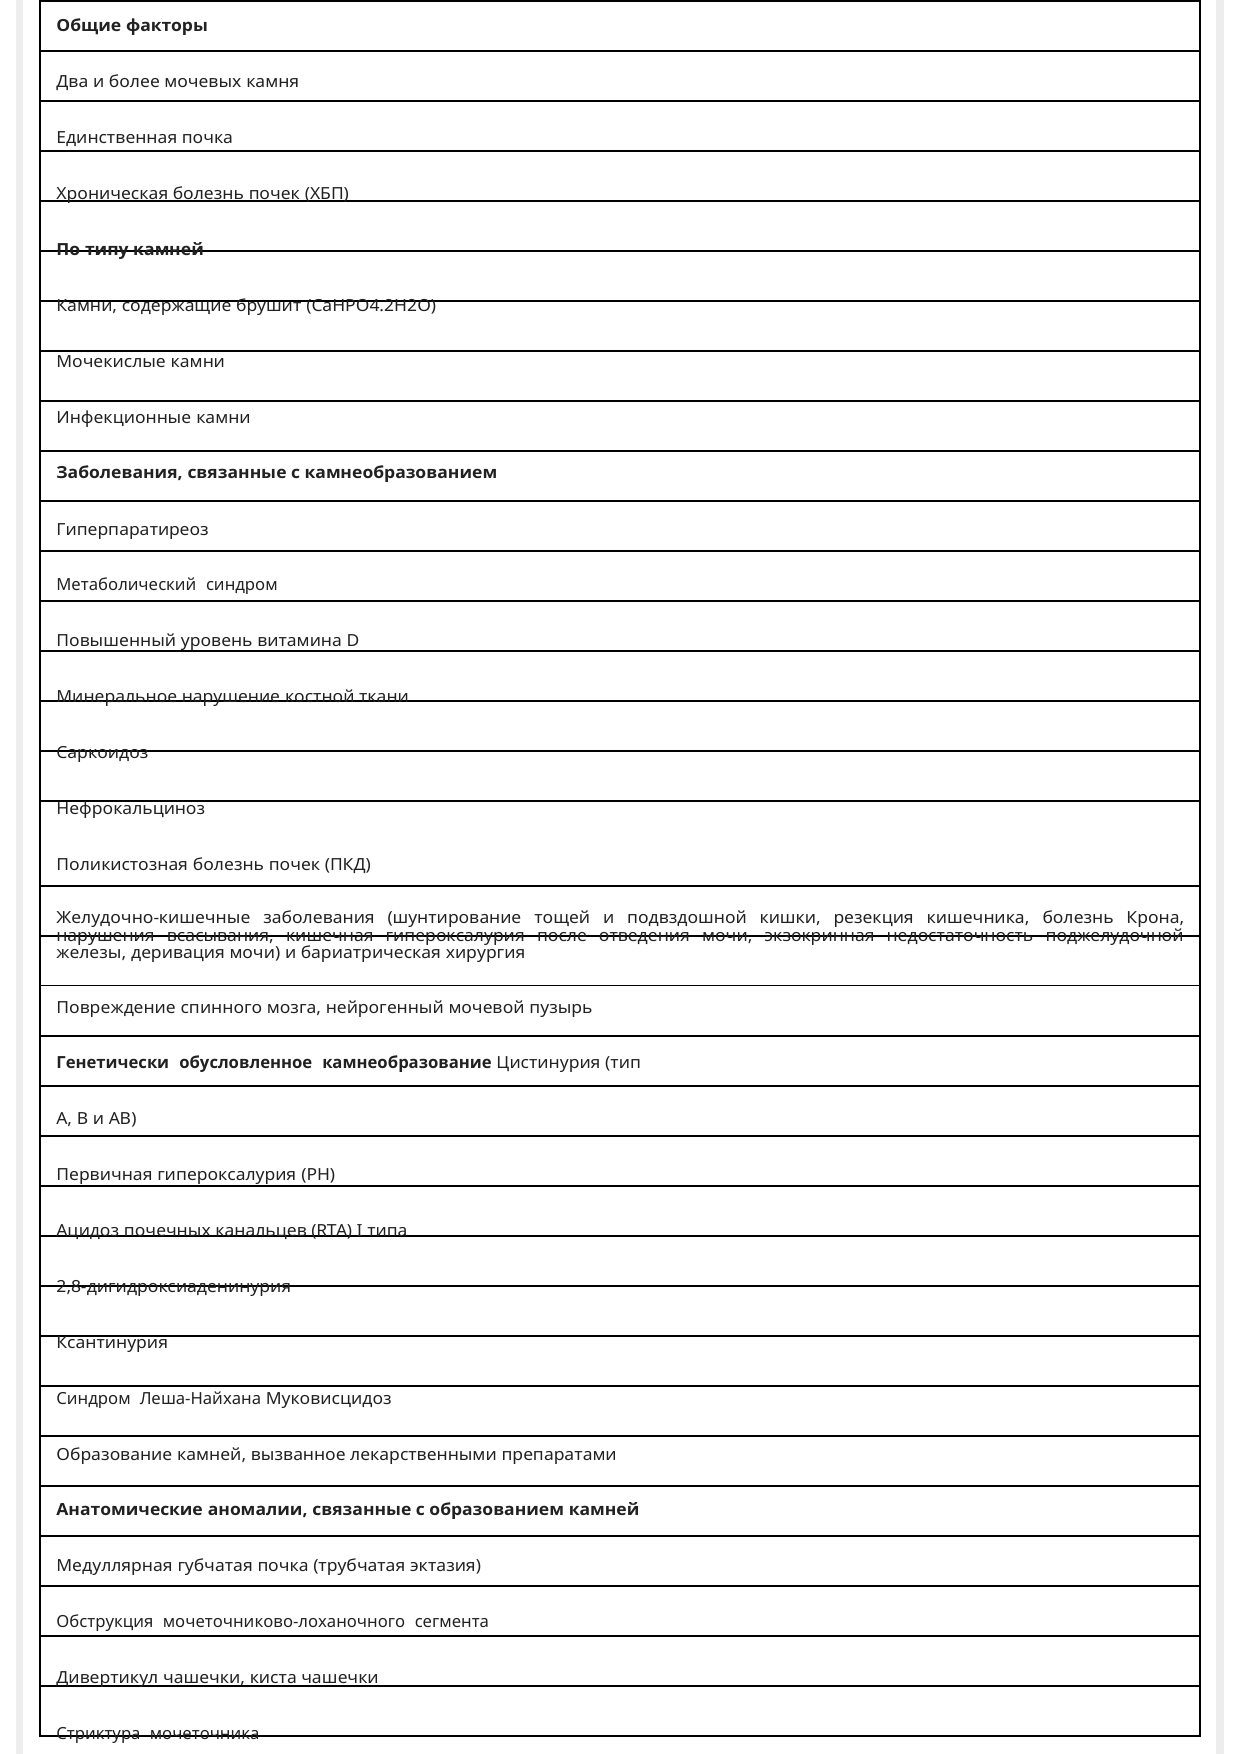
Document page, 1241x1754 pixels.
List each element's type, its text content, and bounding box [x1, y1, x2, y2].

text Хроническая болезнь почек (ХБП) [56, 182, 1236, 204]
text Гиперпаратиреоз Метаболический синдром [56, 517, 316, 596]
text Синдром Леша-Найхана Муковисцидоз [56, 1386, 401, 1409]
text Нефрокальциноз [56, 796, 1236, 819]
text Стриктура мочеточника [56, 1721, 1236, 1744]
text По типу камней [56, 238, 1236, 260]
text Ксантинурия [56, 1330, 1236, 1353]
text Ацидоз почечных канальцев (RTA) I типа 2,8-дигидроксиаденинурия [56, 1219, 429, 1297]
text Поликистозная болезнь почек (ПКД) [56, 852, 1236, 875]
text Образование камней, вызванное лекарственными препаратами Анатомические аномалии, связанные с образованием камней Медуллярная губчатая почка (трубчатая эктазия) [56, 1442, 697, 1576]
text Инфекционные камни [56, 405, 1236, 428]
text Первичная гипероксалурия (PH) [56, 1163, 1236, 1185]
text Желудочно-кишечные заболевания (шунтирование тощей и подвздошной кишки, резекция кишечника, болезнь Крона, нарушения всасывания, кишечная гипероксалурия после отведения мочи, экзокринная недостаточность поджелудочной железы, деривация мочи) и бариатрическая хирургия [56, 910, 1184, 962]
text Два и более мочевых камня Единственная почка [56, 70, 407, 148]
text Повышенный уровень витамина D Минеральное нарушение костной ткани Саркоидоз [56, 629, 484, 763]
text Заболевания, связанные с камнеобразованием [56, 461, 1236, 484]
text Повреждение спинного мозга, нейрогенный мочевой пузырь Генетически обусловленное камнеобразование Цистинурия (тип A, B и AB) [56, 995, 641, 1129]
text Общие факторы [56, 14, 1236, 37]
text Камни, содержащие брушит (CaHPO4.2H2O) Мочекислые камни [56, 293, 484, 372]
text Обструкция мочеточниково-лоханочного сегмента Дивертикул чашечки, киста чашечки [56, 1609, 590, 1688]
